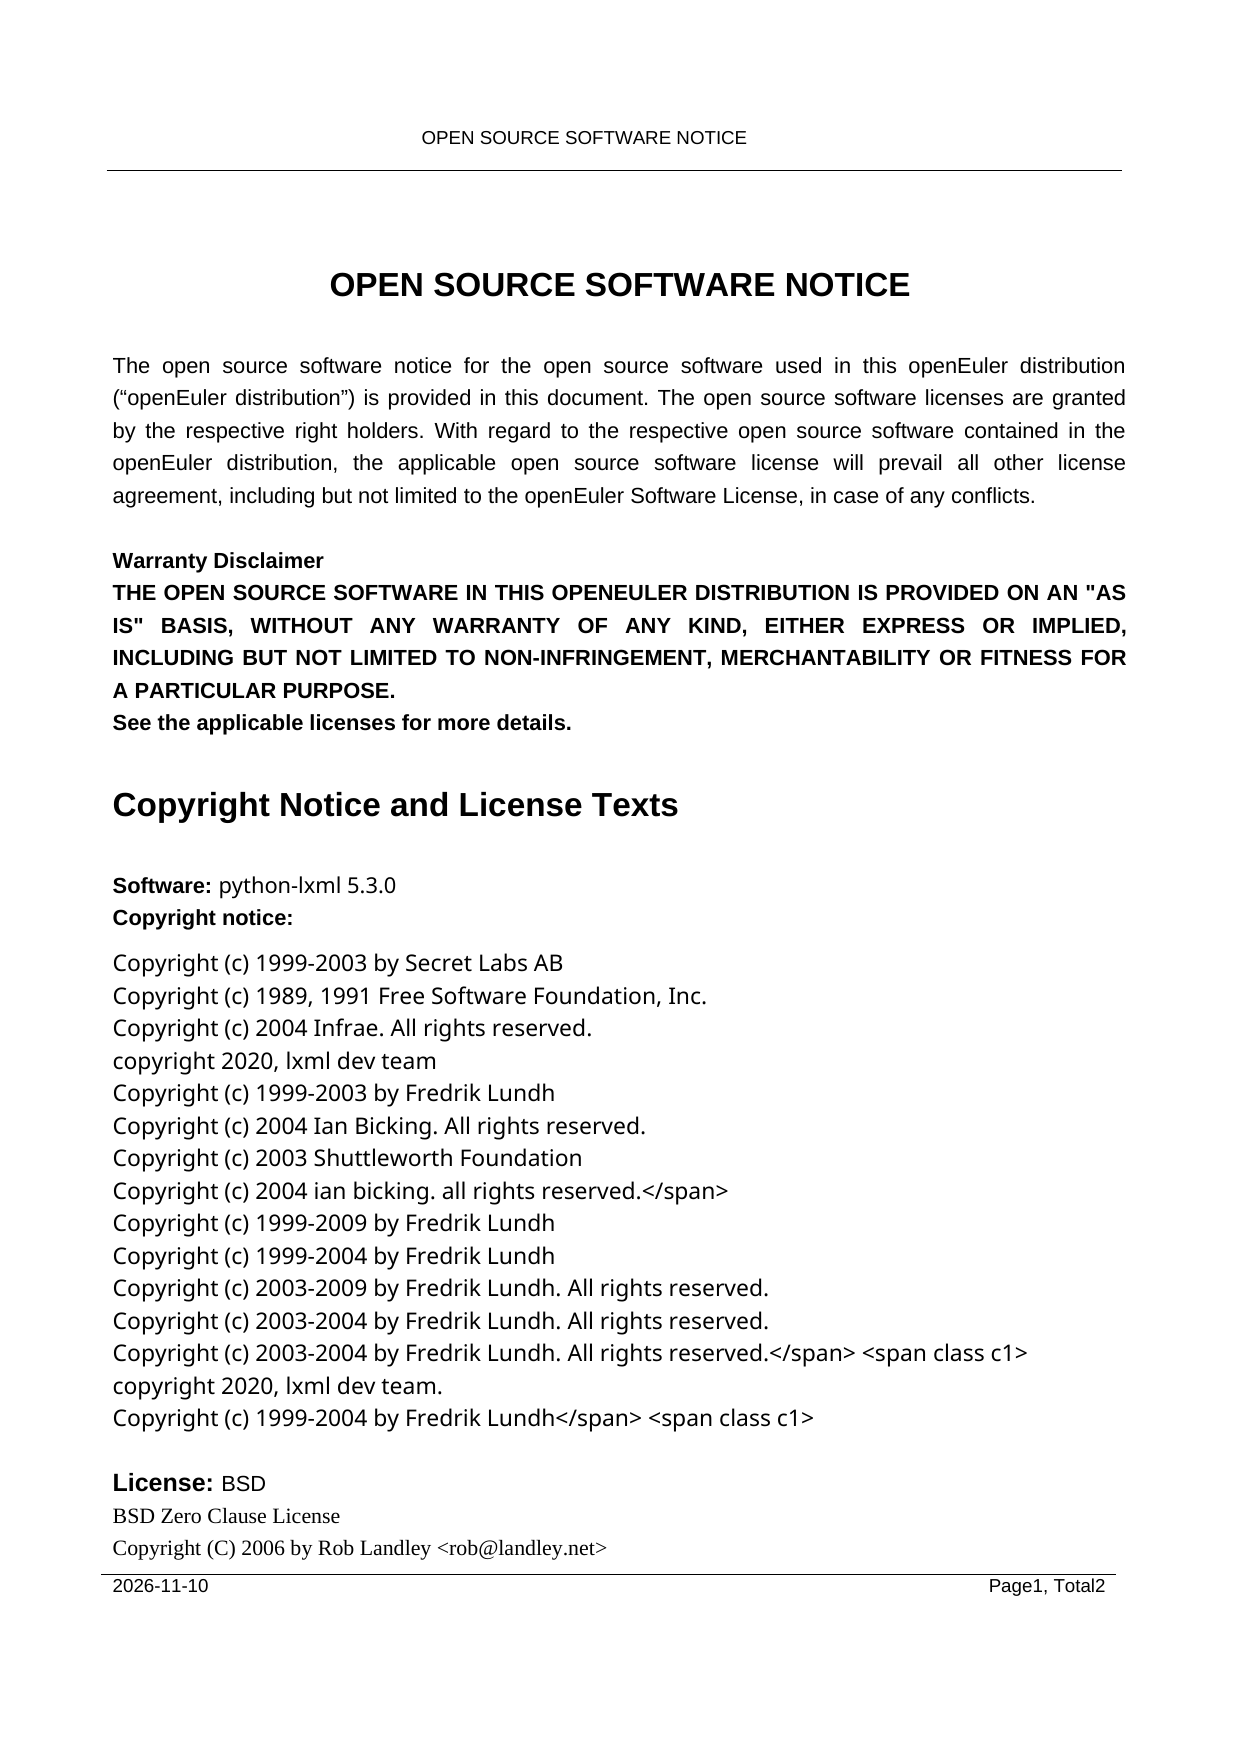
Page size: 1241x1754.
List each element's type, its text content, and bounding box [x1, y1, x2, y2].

text Copyright (c) 1999-2003 by Secret Labs AB Copyright (c) 1989, 1991 Free Software Foundation, Inc. Copyright (c) 2004 Infrae. All rights reserved. copyright 2020, lxml dev team Copyright (c) 1999-2003 by Fredrik Lundh Copyright (c) 2004 Ian Bicking. All rights reserved. Copyright (c) 2003 Shuttleworth Foundation Copyright (c) 2004 ian bicking. all rights reserved.</span> Copyright (c) 1999-2009 by Fredrik Lundh Copyright (c) 1999-2004 by Fredrik Lundh Copyright (c) 2003-2009 by Fredrik Lundh. All rights reserved. Copyright (c) 2003-2004 by Fredrik Lundh. All rights reserved. Copyright (c) 2003-2004 by Fredrik Lundh. All rights reserved.</span> <span class c1> copyright 2020, lxml dev team. Copyright (c) 1999-2004 by Fredrik Lundh</span> <span class c1> [112, 947, 1128, 1467]
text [112, 1499, 1128, 1564]
text License: BSD [112, 1467, 1128, 1499]
text Copyright notice: [112, 901, 1128, 934]
text OPEN SOURCE SOFTWARE NOTICE [112, 251, 1128, 316]
text THE OPEN SOURCE SOFTWARE IN THIS OPENEULER DISTRIBUTION IS PROVIDED ON AN "AS IS" BASIS, WITHOUT ANY WARRANTY OF ANY KIND, EITHER EXPRESS OR IMPLIED, INCLUDING BUT NOT LIMITED TO NON-INFRINGEMENT, MERCHANTABILITY OR FITNESS FOR A PARTICULAR PURPOSE. See the applicable licenses for more details. [112, 576, 1128, 739]
title Software: python-lxml 5.3.0 [112, 869, 1128, 901]
text Warranty Disclaimer [112, 544, 1128, 576]
text Copyright Notice and License Texts [112, 771, 1128, 836]
text The open source software notice for the open source software used in this openEuler distribution (“openEuler distribution”) is provided in this document. The open source software licenses are granted by the respective right holders. With regard to the respective open source software contained in the openEuler distribution, the applicable open source software license will prevail all other license agreement, including but not limited to the openEuler Software License, in case of any conflicts. [112, 349, 1128, 511]
